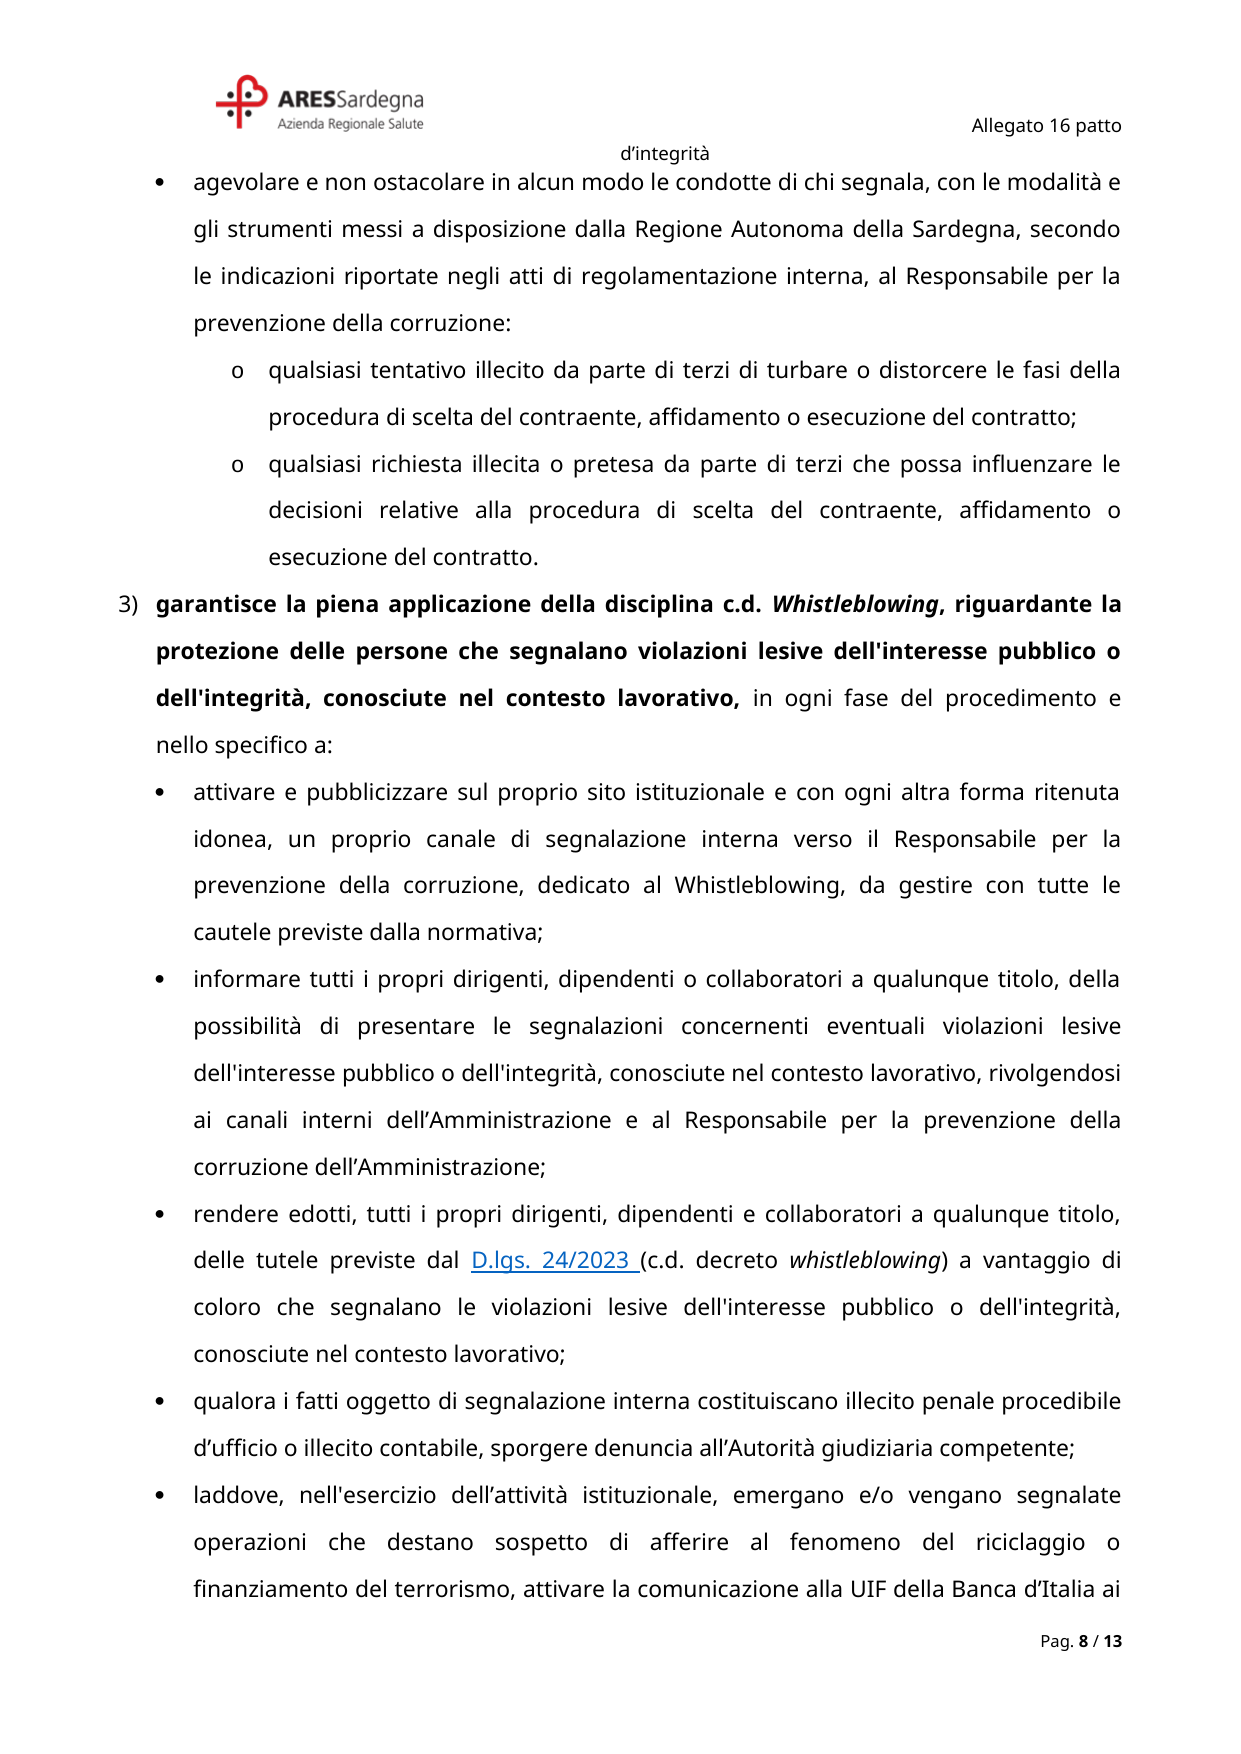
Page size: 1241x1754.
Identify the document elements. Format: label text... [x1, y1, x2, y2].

list informare tutti i propri dirigenti, dipendenti o collaboratori a qualunque titolo, della possibilità di presentare le segnalazioni concernenti eventuali violazioni lesive dell'interesse pubblico o dell'integrità, conosciute nel contesto lavorativo, rivolgendosi ai canali interni dell’Amministrazione e al Responsabile per la prevenzione della corruzione dell’Amministrazione; [156, 963, 1122, 1182]
list rendere edotti, tutti i propri dirigenti, dipendenti e collaboratori a qualunque titolo, delle tutele previste dal D.lgs. 24/2023 (c.d. decreto whistleblowing) a vantaggio di coloro che segnalano le violazioni lesive dell'interesse pubblico o dell'integrità, conosciute nel contesto lavorativo; [156, 1198, 1122, 1369]
list agevolare e non ostacolare in alcun modo le condotte di chi segnala, con le modalità e gli strumenti messi a disposizione dalla Regione Autonoma della Sardegna, secondo le indicazioni riportate negli atti di regolamentazione interna, al Responsabile per la prevenzione della corruzione: [156, 166, 1122, 338]
list garantisce la piena applicazione della disciplina c.d. Whistleblowing, riguardante la protezione delle persone che segnalano violazioni lesive dell'interesse pubblico o dell'integrità, conosciute nel contesto lavorativo, in ogni fase del procedimento e nello specifico a: [118, 588, 1122, 760]
list attivare e pubblicizzare sul proprio sito istituzionale e con ogni altra forma ritenuta idonea, un proprio canale di segnalazione interna verso il Responsabile per la prevenzione della corruzione, dedicato al Whistleblowing, da gestire con tutte le cautele previste dalla normativa; [156, 776, 1122, 948]
list qualsiasi richiesta illecita o pretesa da parte di terzi che possa influenzare le decisioni relative alla procedura di scelta del contraente, affidamento o esecuzione del contratto. [231, 447, 1122, 573]
picture [207, 73, 439, 133]
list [156, 1479, 1122, 1604]
list qualora i fatti oggetto di segnalazione interna costituiscano illecito penale procedibile d’ufficio o illecito contabile, sporgere denuncia all’Autorità giudiziaria competente; [156, 1385, 1122, 1463]
list qualsiasi tentativo illecito da parte di terzi di turbare o distorcere le fasi della procedura di scelta del contraente, affidamento o esecuzione del contratto; [231, 354, 1122, 432]
